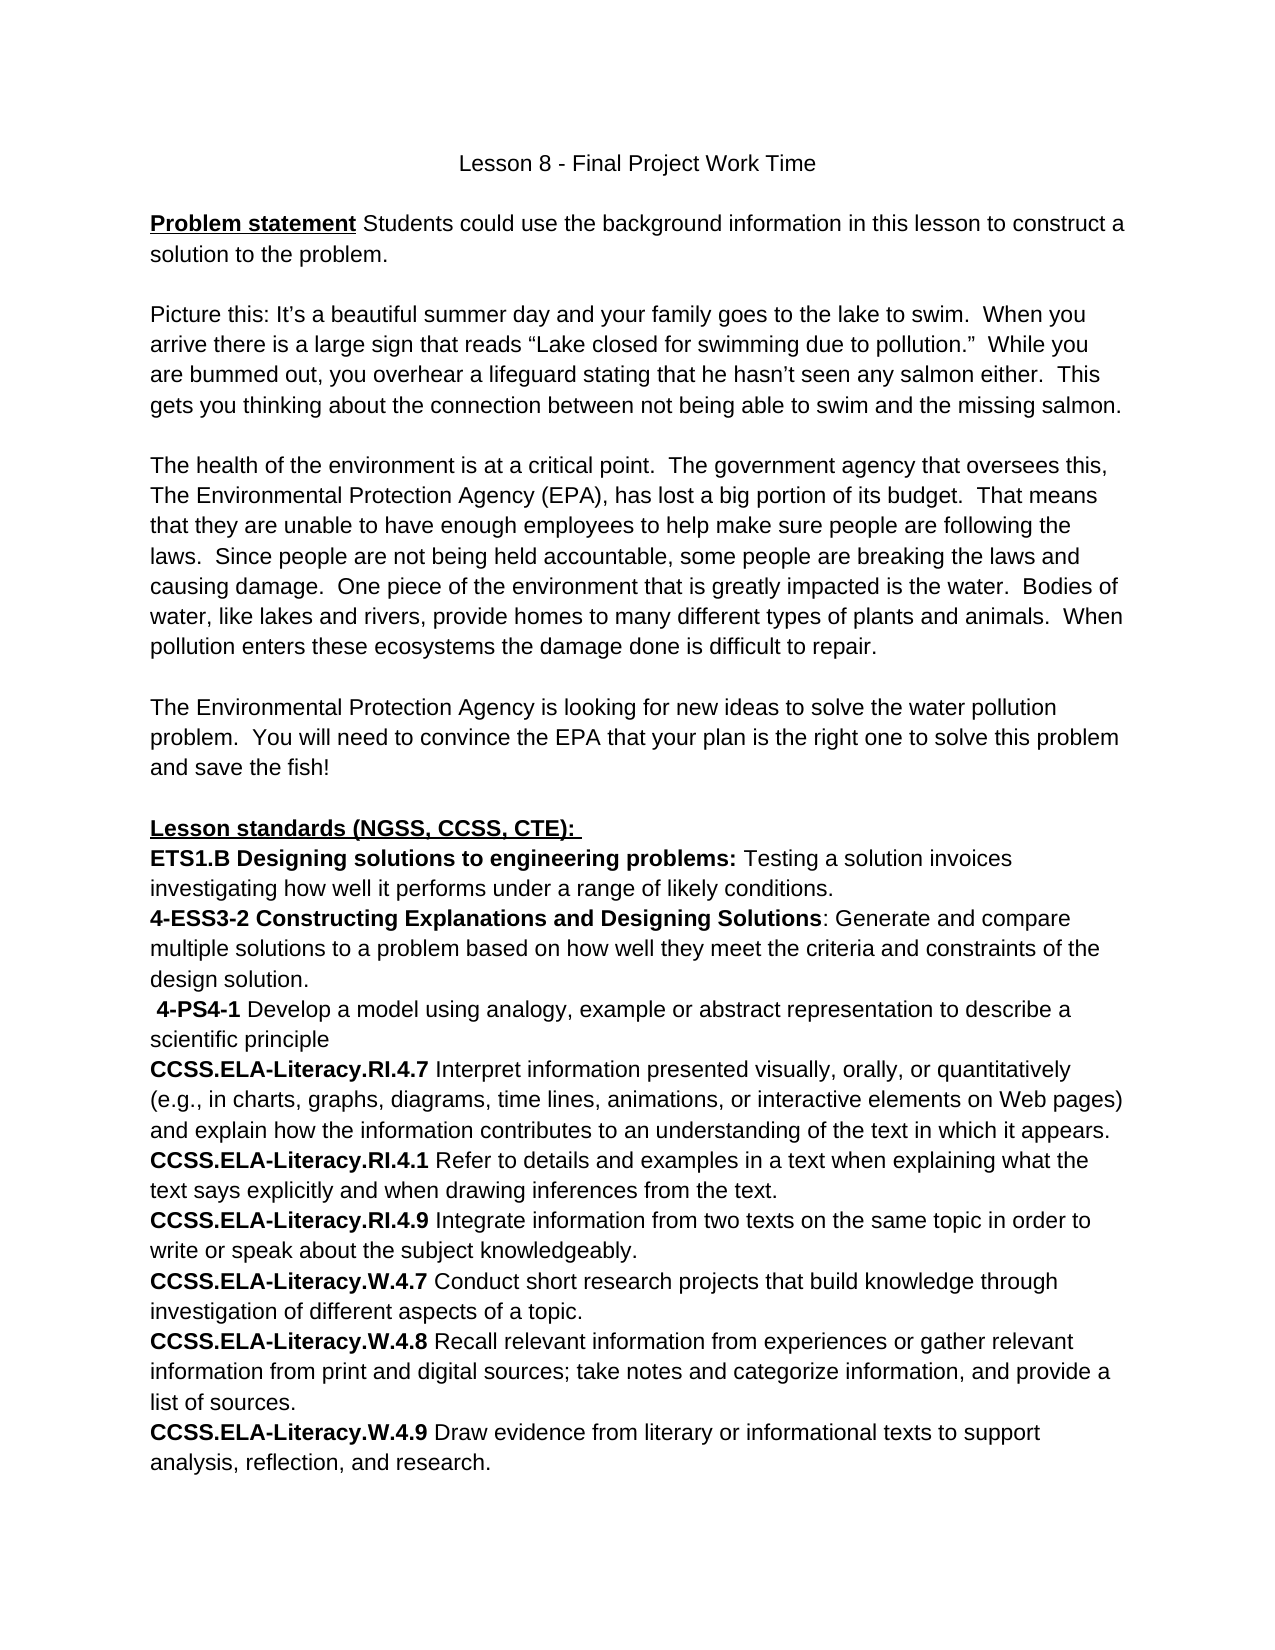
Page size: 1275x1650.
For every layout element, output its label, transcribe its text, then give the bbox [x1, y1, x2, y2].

text Problem statement Students could use the background information in this lesson to construct a solution to the problem. [150, 210, 1125, 267]
text CCSS.ELA-Literacy.W.4.8 Recall relevant information from experiences or gather relevant information from print and digital sources; take notes and categorize information, and provide a list of sources. [150, 1328, 1125, 1415]
text Lesson standards (NGSS, CCSS, CTE): [150, 814, 1125, 841]
text The health of the environment is at a critical point. The government agency that oversees this, The Environmental Protection Agency (EPA), has lost a big portion of its budget. That means that they are unable to have enough employees to help make sure people are following the laws. Since people are not being held accountable, some people are breaking the laws and causing damage. One piece of the environment that is greatly impacted is the water. Bodies of water, like lakes and rivers, provide homes to many different types of plants and animals. When pollution enters these ecosystems the damage done is difficult to repair. [150, 452, 1125, 660]
text 4-PS4-1 Develop a model using analogy, example or abstract representation to describe a scientific principle [150, 996, 1125, 1052]
text ETS1.B Designing solutions to engineering problems: Testing a solution invoices investigating how well it performs under a range of likely conditions. [150, 845, 1125, 901]
text CCSS.ELA-Literacy.W.4.7 Conduct short research projects that build knowledge through investigation of different aspects of a topic. [150, 1268, 1125, 1324]
text 4-ESS3-2 Constructing Explanations and Designing Solutions: Generate and compare multiple solutions to a problem based on how well they meet the criteria and constraints of the design solution. [150, 905, 1125, 992]
text Lesson 8 - Final Project Work Time [150, 150, 1125, 176]
text CCSS.ELA-Literacy.RI.4.9 Integrate information from two texts on the same topic in order to write or speak about the subject knowledgeably. [150, 1207, 1125, 1264]
text Picture this: It’s a beautiful summer day and your family goes to the lake to swim. When you arrive there is a large sign that reads “Lake closed for swimming due to pollution.” While you are bummed out, you overhear a lifeguard stating that he hasn’t seen any salmon either. This gets you thinking about the connection between not being able to swim and the missing salmon. [150, 301, 1125, 418]
text The Environmental Protection Agency is looking for new ideas to solve the water pollution problem. You will need to convince the EPA that your plan is the right one to solve this problem and save the fish! [150, 694, 1125, 781]
text CCSS.ELA-Literacy.RI.4.7 Interpret information presented visually, orally, or quantitatively (e.g., in charts, graphs, diagrams, time lines, animations, or interactive elements on Web pages) and explain how the information contributes to an understanding of the text in which it appears. CCSS.ELA-Literacy.RI.4.1 Refer to details and examples in a text when explaining what the text says explicitly and when drawing inferences from the text. [150, 1056, 1125, 1203]
text CCSS.ELA-Literacy.W.4.9 Draw evidence from literary or informational texts to support analysis, reflection, and research. [150, 1419, 1125, 1475]
